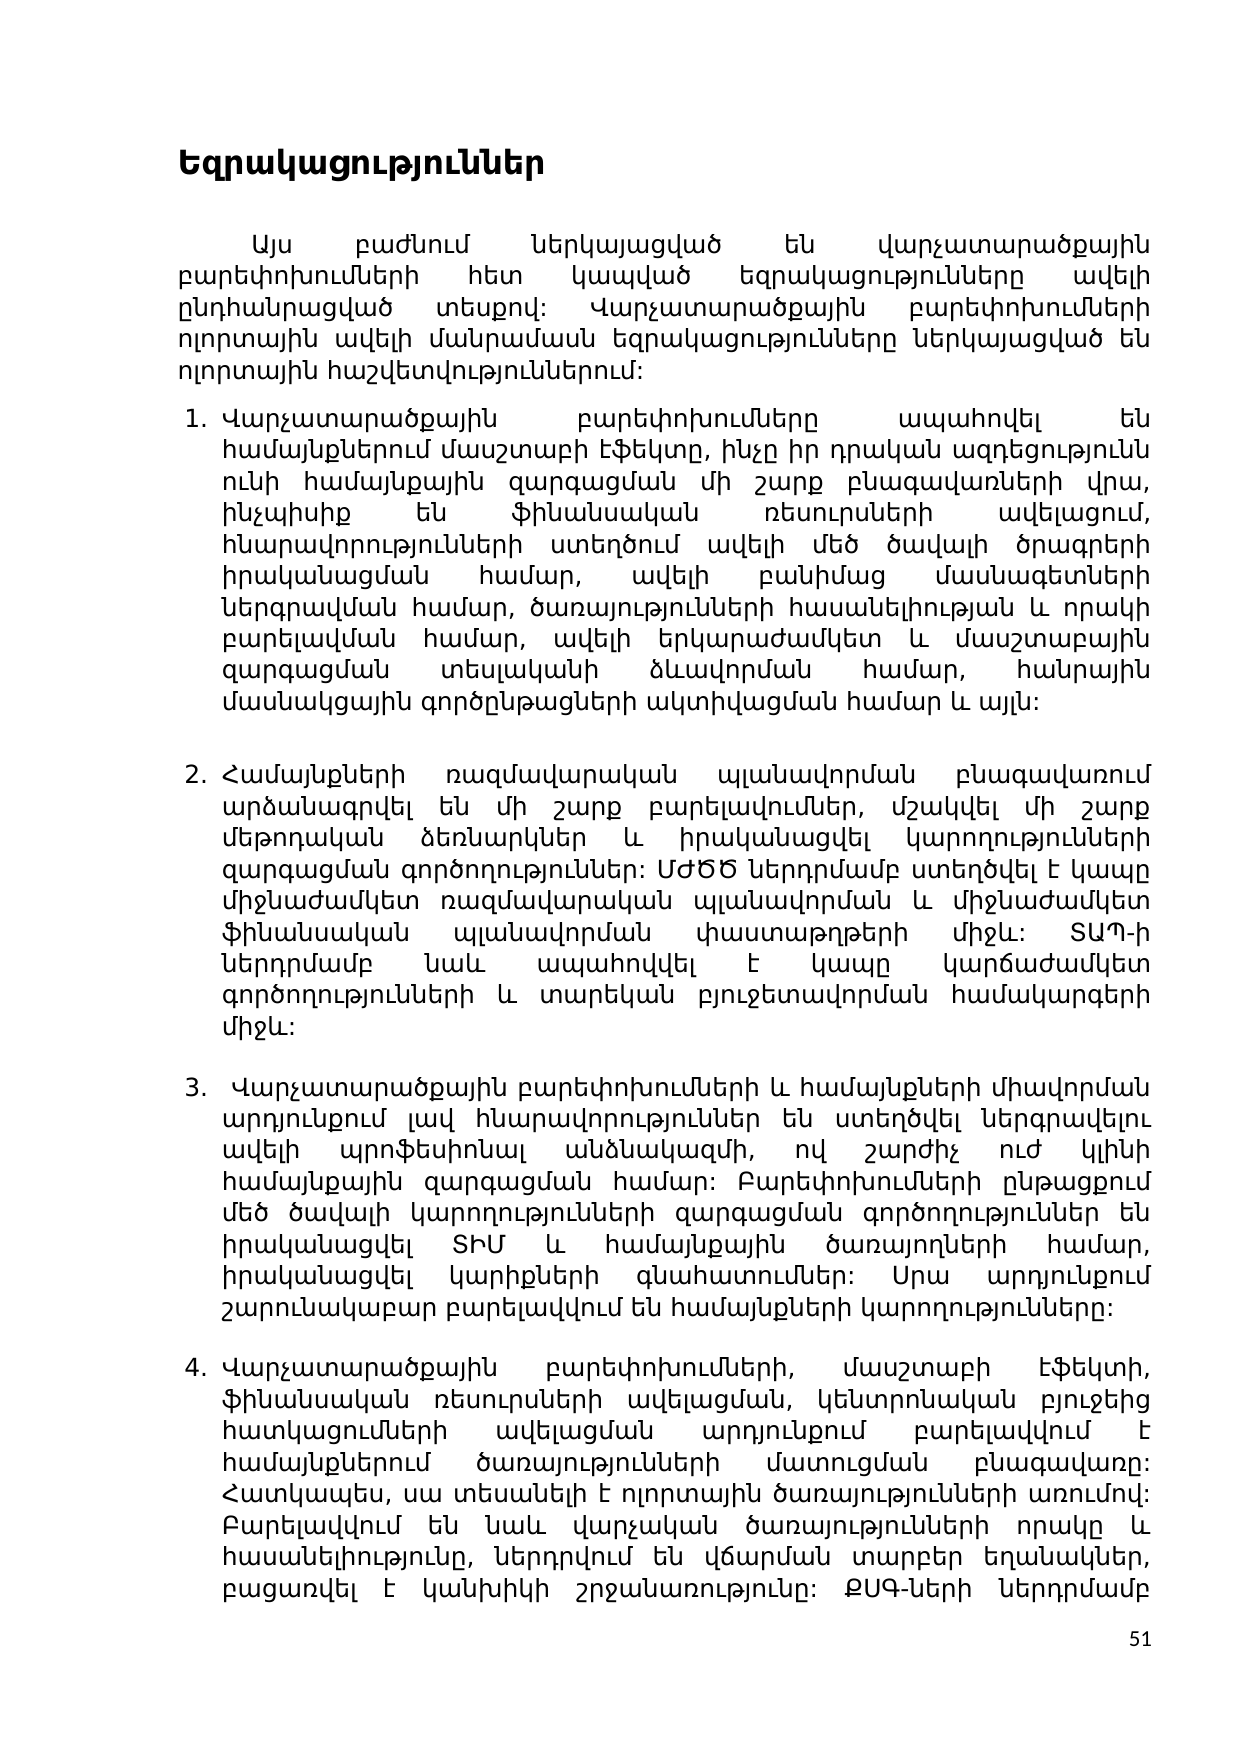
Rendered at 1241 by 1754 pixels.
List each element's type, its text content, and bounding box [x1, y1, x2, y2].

list Վարչատարածքային բարեփոխումները ապահովել են համայնքներում մասշտաբի էֆեկտը, ինչը իր դրական ազդեցությունն ունի համայնքային զարգացման մի շարք բնագավառների վրա, ինչպիսիք են ֆինանսական ռեսուրսների ավելացում, հնարավորությունների ստեղծում ավելի մեծ ծավալի ծրագրերի իրականացման համար, ավելի բանիմաց մասնագետների ներգրավման համար, ծառայությունների հասանելիության և որակի բարելավման համար, ավելի երկարաժամկետ և մասշտաբային զարգացման տեսլականի ձևավորման համար, հանրային մասնակցային գործընթացների ակտիվացման համար և այլն: [184, 404, 1152, 716]
text Այս բաժնում ներկայացված են վարչատարածքային բարեփոխումների հետ կապված եզրակացությունները ավելի ընդհանրացված տեսքով: Վարչատարածքային բարեփոխումների ոլորտային ավելի մանրամասն եզրակացությունները ներկայացված են ոլորտային հաշվետվություններում: [177, 230, 1152, 385]
list Համայնքների ռազմավարական պլանավորման բնագավառում արձանագրվել են մի շարք բարելավումներ, մշակվել մի շարք մեթոդական ձեռնարկներ և իրականացվել կարողությունների զարգացման գործողություններ: ՄԺԾԾ ներդրմամբ ստեղծվել է կապը միջնաժամկետ ռազմավարական պլանավորման և միջնաժամկետ ֆինանսական պլանավորման փաստաթղթերի միջև: ՏԱՊ-ի ներդրմամբ նաև ապահովվել է կապը կարճաժամկետ գործողությունների և տարեկան բյուջետավորման համակարգերի միջև: [184, 761, 1152, 1041]
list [184, 1354, 1152, 1603]
subtitle Եզրակացություններ [177, 143, 1152, 182]
list Վարչատարածքային բարեփոխումների և համայնքների միավորման արդյունքում լավ հնարավորություններ են ստեղծվել ներգրավելու ավելի պրոֆեսիոնալ անձնակազմի, ով շարժիչ ուժ կլինի համայնքային զարգացման համար: Բարեփոխումների ընթացքում մեծ ծավալի կարողությունների զարգացման գործողություններ են իրականացվել ՏԻՄ և համայնքային ծառայողների համար, իրականացվել կարիքների գնահատումներ: Սրա արդյունքում շարունակաբար բարելավվում են համայնքների կարողությունները: [184, 1073, 1152, 1322]
